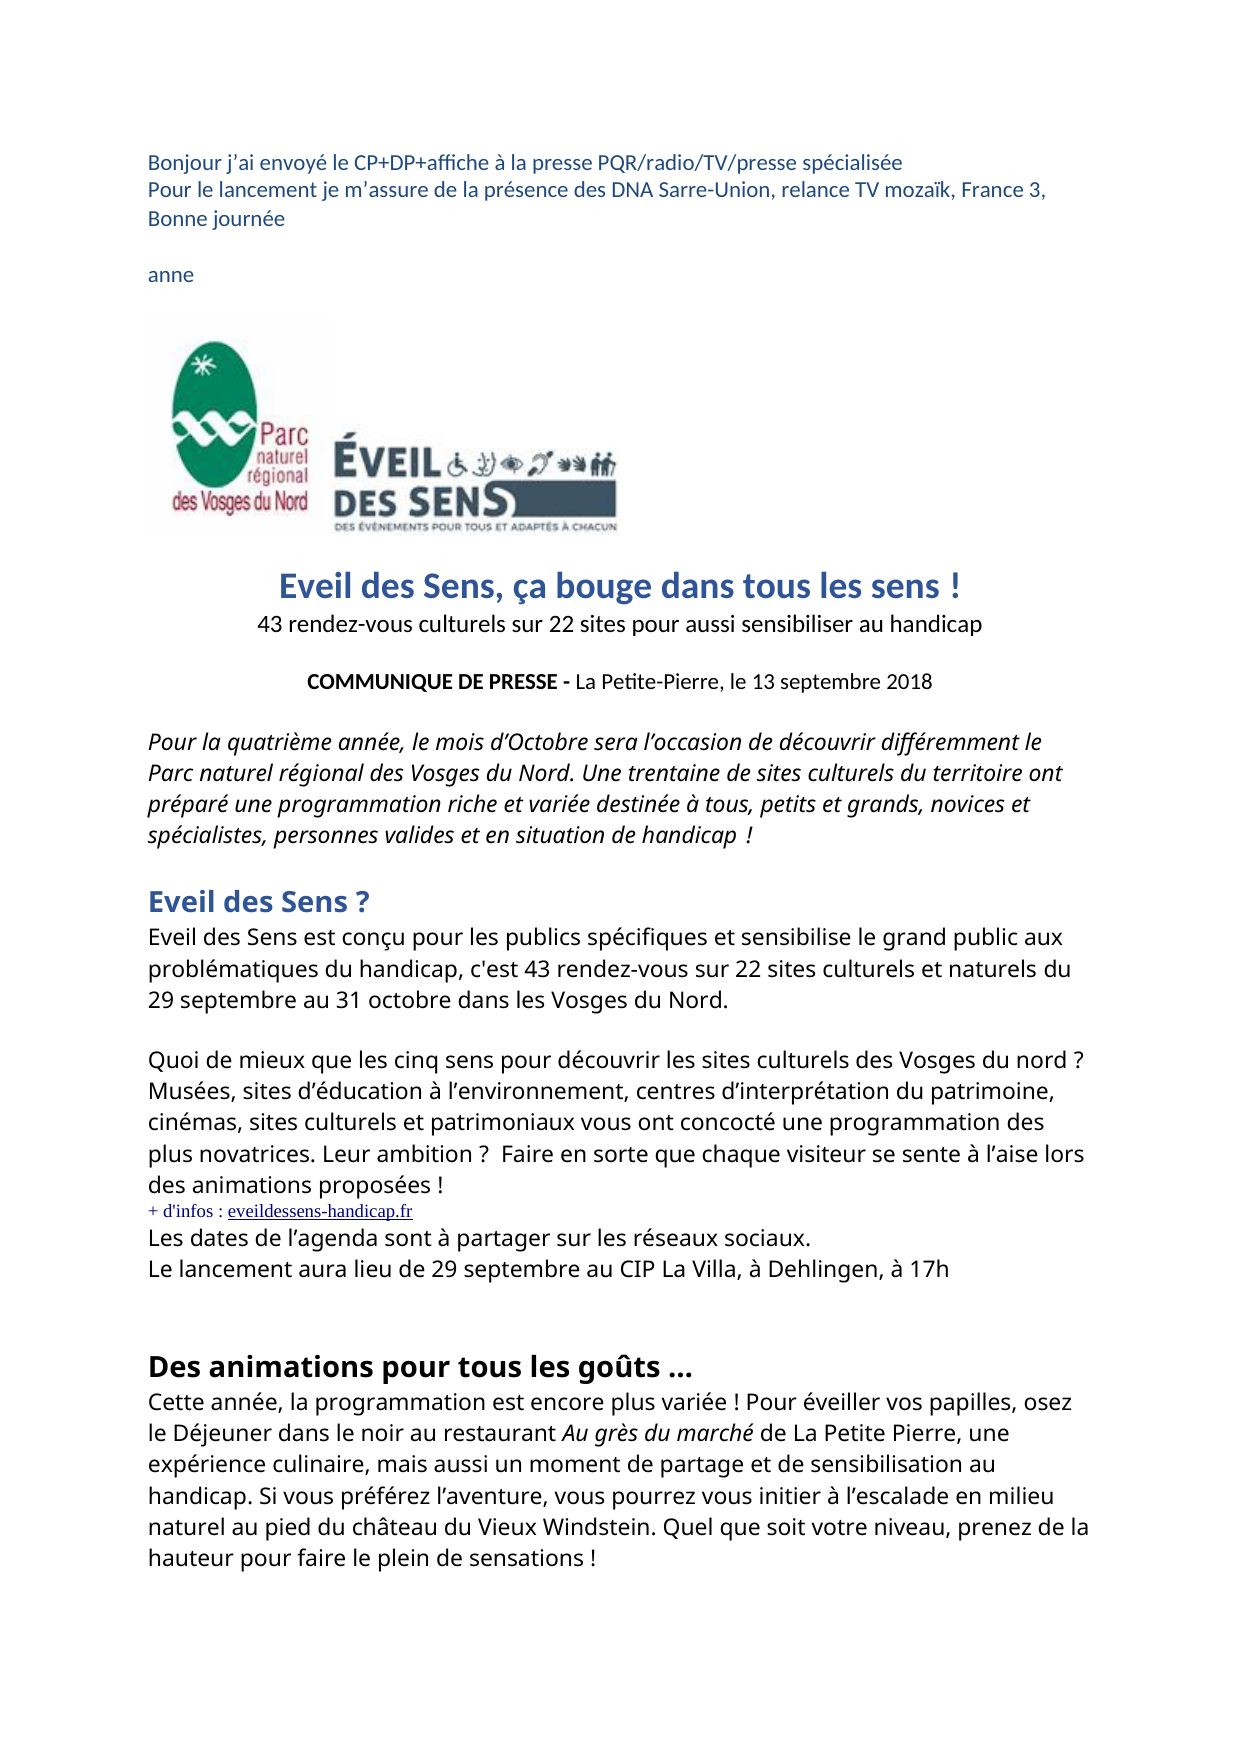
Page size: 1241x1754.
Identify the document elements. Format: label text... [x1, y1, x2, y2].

text anne [148, 260, 1093, 288]
text Eveil des Sens ? [148, 882, 1093, 921]
text COMMUNIQUE DE PRESSE - La Petite-Pierre, le 13 septembre 2018 [148, 667, 1093, 695]
text Quoi de mieux que les cinq sens pour découvrir les sites culturels des Vosges du nord ? Musées, sites d’éducation à l’environnement, centres d’interprétation du patrimoine, cinémas, sites culturels et patrimoniaux vous ont concocté une programmation des plus novatrices. Leur ambition ? Faire en sorte que chaque visiteur se sente à l’aise lors des animations proposées ! [148, 1015, 1093, 1200]
text Cette année, la programmation est encore plus variée ! Pour éveiller vos papilles, osez le Déjeuner dans le noir au restaurant Au grès du marché de La Petite Pierre, une expérience culinaire, mais aussi un moment de partage et de sensibilisation au handicap. Si vous préférez l’aventure, vous pourrez vous initier à l’escalade en milieu naturel au pied du château du Vieux Windstein. Quel que soit votre niveau, prenez de la hauteur pour faire le plein de sensations ! [148, 1386, 1093, 1573]
text Bonne journée [148, 204, 1093, 232]
text Bonjour j’ai envoyé le CP+DP+affiche à la presse PQR/radio/TV/presse spécialisée [148, 148, 1093, 176]
text Eveil des Sens, ça bouge dans tous les sens ! 43 rendez-vous culturels sur 22 sites pour aussi sensibiliser au handicap [148, 562, 1093, 639]
text Pour le lancement je m’assure de la présence des DNA Sarre-Union, relance TV mozaïk, France 3, [148, 176, 1093, 204]
text Le lancement aura lieu de 29 septembre au CIP La Villa, à Dehlingen, à 17h [148, 1253, 1093, 1284]
text Pour la quatrième année, le mois d’Octobre sera l’occasion de découvrir différemment le Parc naturel régional des Vosges du Nord. Une trentaine de sites culturels du territoire ont préparé une programmation riche et variée destinée à tous, petits et grands, novices et spécialistes, personnes valides et en situation de handicap ! [148, 725, 1093, 850]
text Eveil des Sens est conçu pour les publics spécifiques et sensibilise le grand public aux problématiques du handicap, c'est 43 rendez-vous sur 22 sites culturels et naturels du 29 septembre au 31 octobre dans les Vosges du Nord. [148, 921, 1093, 1015]
text + d'infos : eveildessens-handicap.fr Les dates de l’agenda sont à partager sur les réseaux sociaux. [148, 1200, 1093, 1253]
picture [147, 315, 622, 535]
text Des animations pour tous les goûts … [148, 1346, 1093, 1386]
